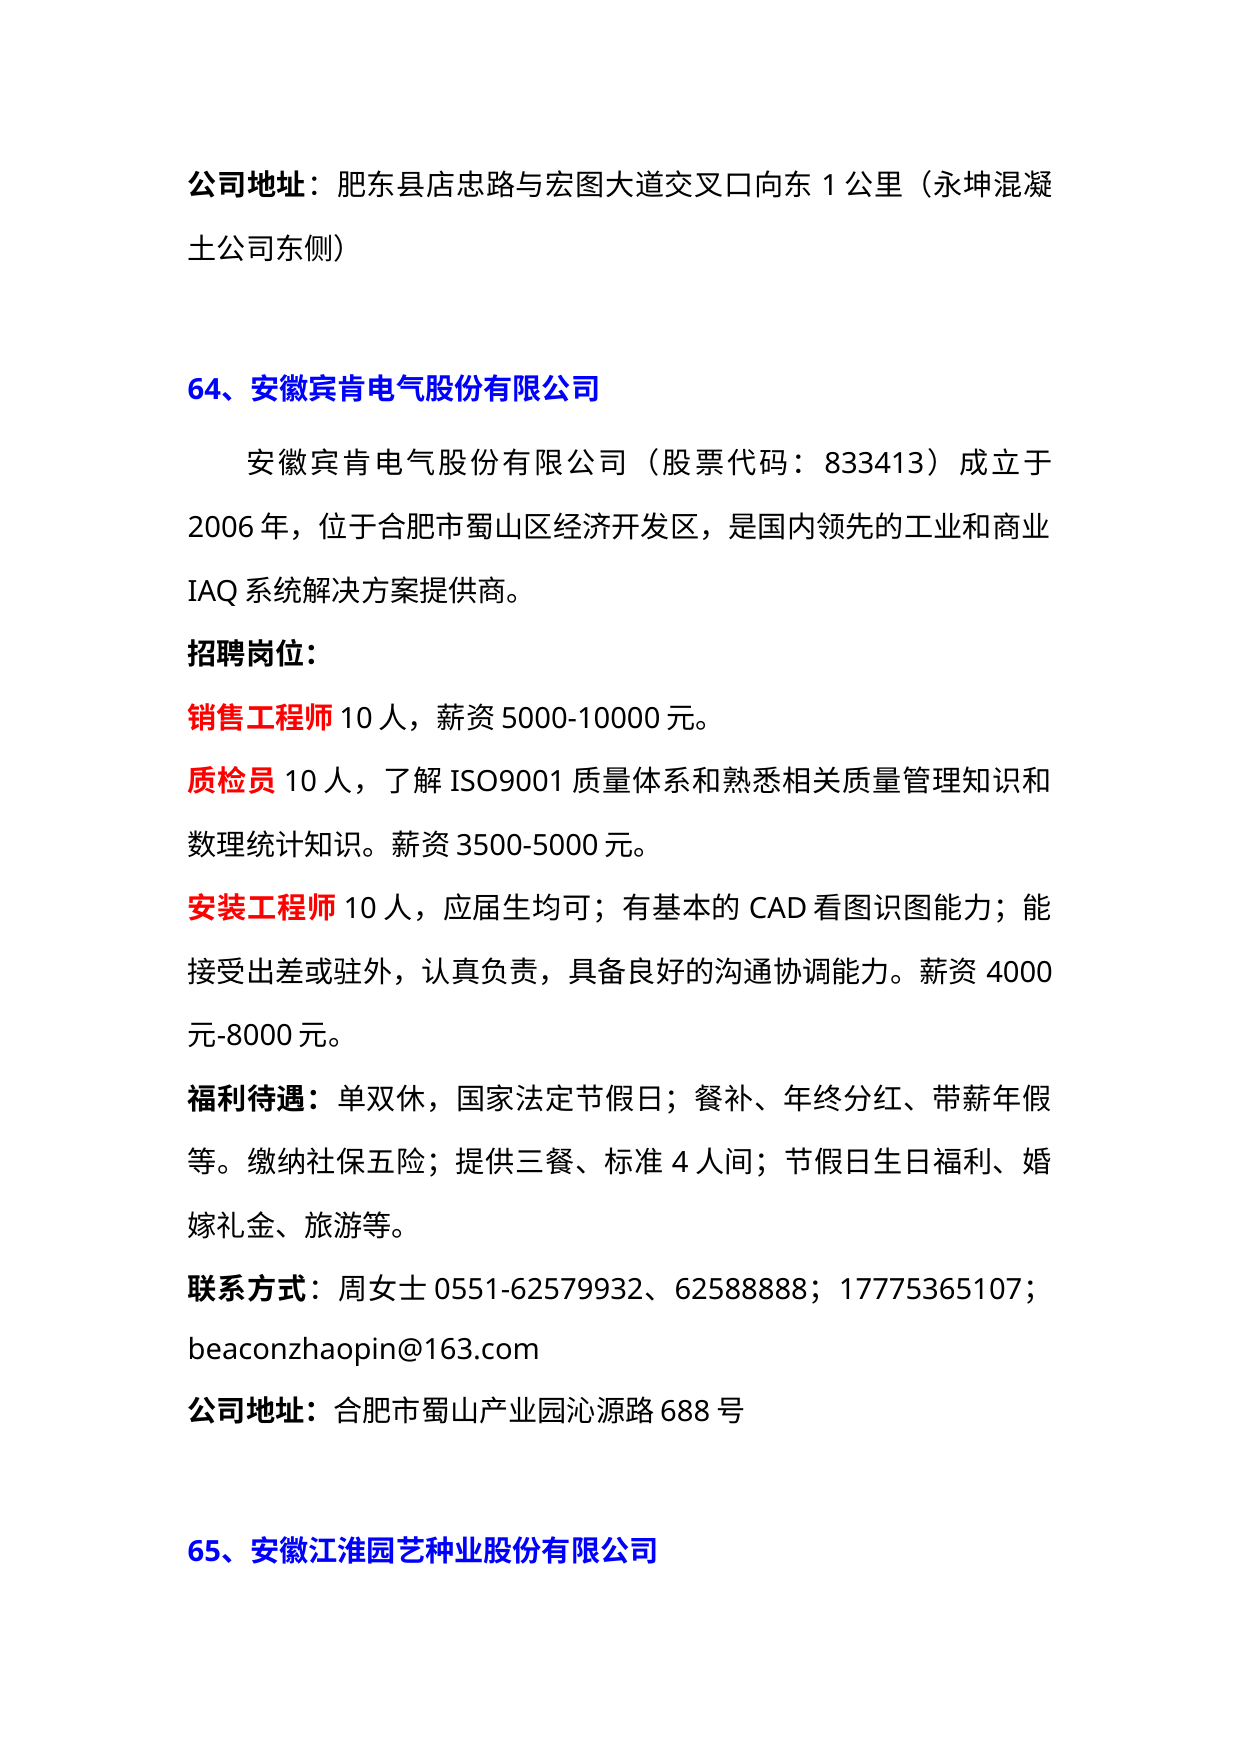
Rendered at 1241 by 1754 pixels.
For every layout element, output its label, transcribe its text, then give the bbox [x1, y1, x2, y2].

text 招聘岗位： [187, 631, 1053, 673]
text 福利待遇：单双休，国家法定节假日；餐补、年终分红、带薪年假等。缴纳社保五险；提供三餐、标准4人间；节假日生日福利、婚嫁礼金、旅游等。 [187, 1075, 1053, 1245]
text 联系方式：周女士0551-62579932、62588888；17775365107；beaconzhaopin@163.com [187, 1266, 1053, 1368]
text 64、安徽宾肯电气股份有限公司 [187, 354, 1053, 419]
text 安装工程师10人，应届生均可；有基本的CAD看图识图能力；能接受出差或驻外，认真负责，具备良好的沟通协调能力。薪资4000元-8000元。 [187, 885, 1053, 1054]
text 公司地址：合肥市蜀山产业园沁源路688号 [187, 1387, 1053, 1430]
text 65、安徽江淮园艺种业股份有限公司 [187, 1516, 1053, 1581]
text 质检员10人，了解ISO9001质量体系和熟悉相关质量管理知识和数理统计知识。薪资3500-5000元。 [187, 758, 1053, 864]
text 安徽宾肯电气股份有限公司（股票代码：833413）成立于2006年，位于合肥市蜀山区经济开发区，是国内领先的工业和商业IAQ系统解决方案提供商。 [187, 440, 1053, 609]
text 销售工程师10人，薪资5000-10000元。 [187, 694, 1053, 737]
text 公司地址：肥东县店忠路与宏图大道交叉口向东1公里（永坤混凝土公司东侧） [187, 162, 1053, 268]
